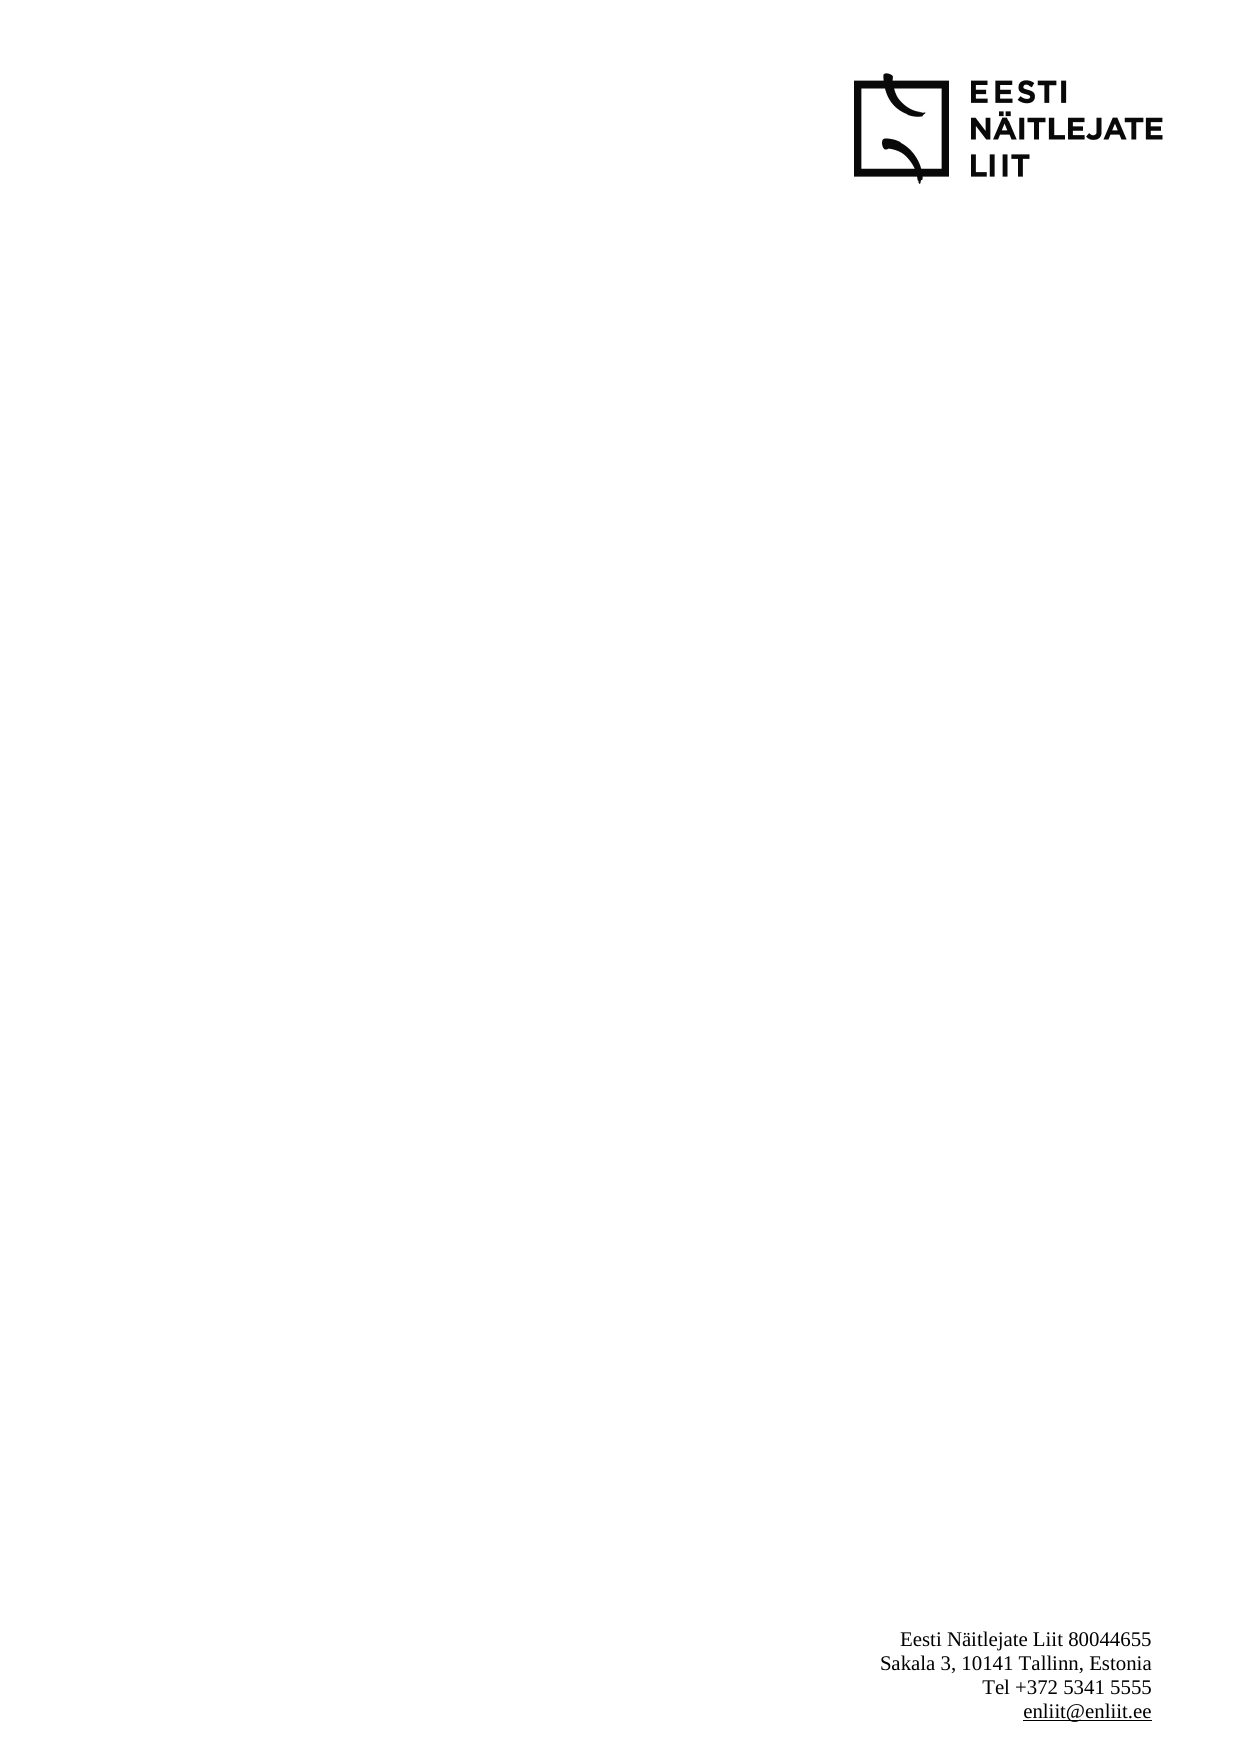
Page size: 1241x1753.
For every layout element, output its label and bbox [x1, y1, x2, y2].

picture [835, 57, 1182, 200]
